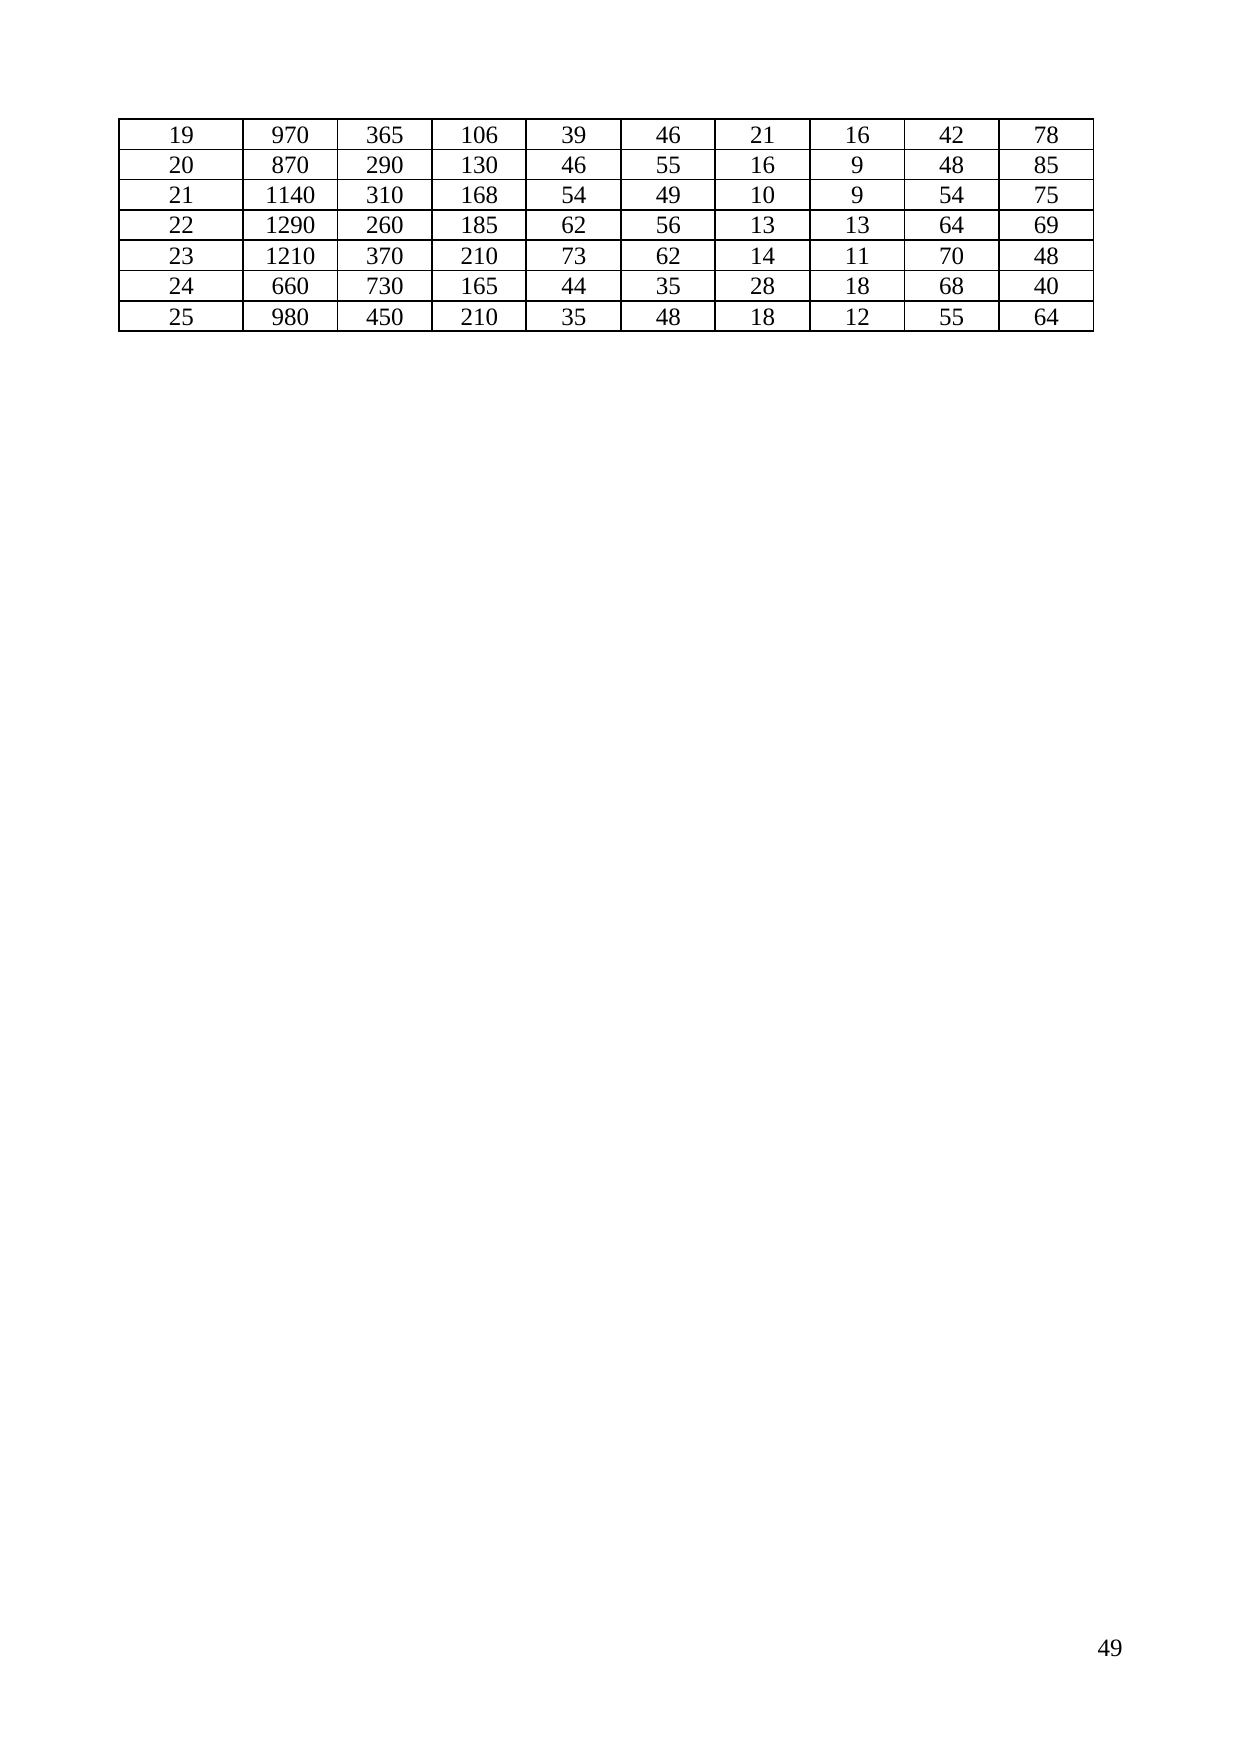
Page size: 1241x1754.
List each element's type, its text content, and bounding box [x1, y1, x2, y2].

table_cell 290 [338, 150, 431, 179]
table_cell 24 [120, 271, 242, 300]
table_cell 62 [527, 211, 620, 239]
table_cell 55 [622, 150, 714, 179]
table_cell 49 [622, 180, 714, 209]
table_cell 25 [120, 302, 242, 330]
table_cell 1140 [244, 180, 337, 209]
table_cell 35 [622, 271, 714, 300]
table_cell 450 [338, 302, 431, 330]
table_cell 9 [811, 180, 904, 209]
table_cell 980 [244, 302, 337, 330]
table_cell 56 [622, 211, 714, 239]
table_cell 260 [338, 211, 431, 239]
table_cell 1210 [244, 241, 337, 270]
table_cell 48 [622, 302, 714, 330]
table_cell 54 [905, 180, 998, 209]
table_cell 870 [244, 150, 337, 179]
table_cell 365 [338, 120, 431, 148]
table_cell 310 [338, 180, 431, 209]
table_cell 22 [120, 211, 242, 239]
table_cell 69 [1000, 211, 1093, 239]
table_cell 16 [716, 150, 809, 179]
table_cell 23 [120, 241, 242, 270]
table_cell 73 [527, 241, 620, 270]
table_cell 85 [1000, 150, 1093, 179]
table_cell 165 [433, 271, 525, 300]
table_cell 21 [716, 120, 809, 148]
table_cell 18 [716, 302, 809, 330]
table_cell 370 [338, 241, 431, 270]
table_cell 42 [905, 120, 998, 148]
table_cell 21 [120, 180, 242, 209]
table_cell 64 [1000, 302, 1093, 330]
table_cell 64 [905, 211, 998, 239]
table_cell 62 [622, 241, 714, 270]
table_cell 970 [244, 120, 337, 148]
table_cell 210 [433, 302, 525, 330]
table_cell 13 [811, 211, 904, 239]
table_cell 130 [433, 150, 525, 179]
table_cell 46 [622, 120, 714, 148]
table_cell 1290 [244, 211, 337, 239]
table_cell 10 [716, 180, 809, 209]
table_cell 210 [433, 241, 525, 270]
table_cell 660 [244, 271, 337, 300]
table_cell 168 [433, 180, 525, 209]
table_cell 48 [905, 150, 998, 179]
table_cell 46 [527, 150, 620, 179]
table_cell 40 [1000, 271, 1093, 300]
table_cell 28 [716, 271, 809, 300]
table_cell 35 [527, 302, 620, 330]
table_cell 16 [811, 120, 904, 148]
table_cell 78 [1000, 120, 1093, 148]
table_cell 55 [905, 302, 998, 330]
table_cell 44 [527, 271, 620, 300]
table_cell 18 [811, 271, 904, 300]
table_cell 11 [811, 241, 904, 270]
table_cell 13 [716, 211, 809, 239]
table_cell 48 [1000, 241, 1093, 270]
table_cell 14 [716, 241, 809, 270]
table_cell 106 [433, 120, 525, 148]
table_cell 9 [811, 150, 904, 179]
table_cell 54 [527, 180, 620, 209]
table_cell 185 [433, 211, 525, 239]
table_cell 20 [120, 150, 242, 179]
table_cell 12 [811, 302, 904, 330]
table_cell 68 [905, 271, 998, 300]
table_cell 70 [905, 241, 998, 270]
table_cell 75 [1000, 180, 1093, 209]
table_cell 730 [338, 271, 431, 300]
table_cell 39 [527, 120, 620, 148]
table_cell 19 [120, 120, 242, 148]
